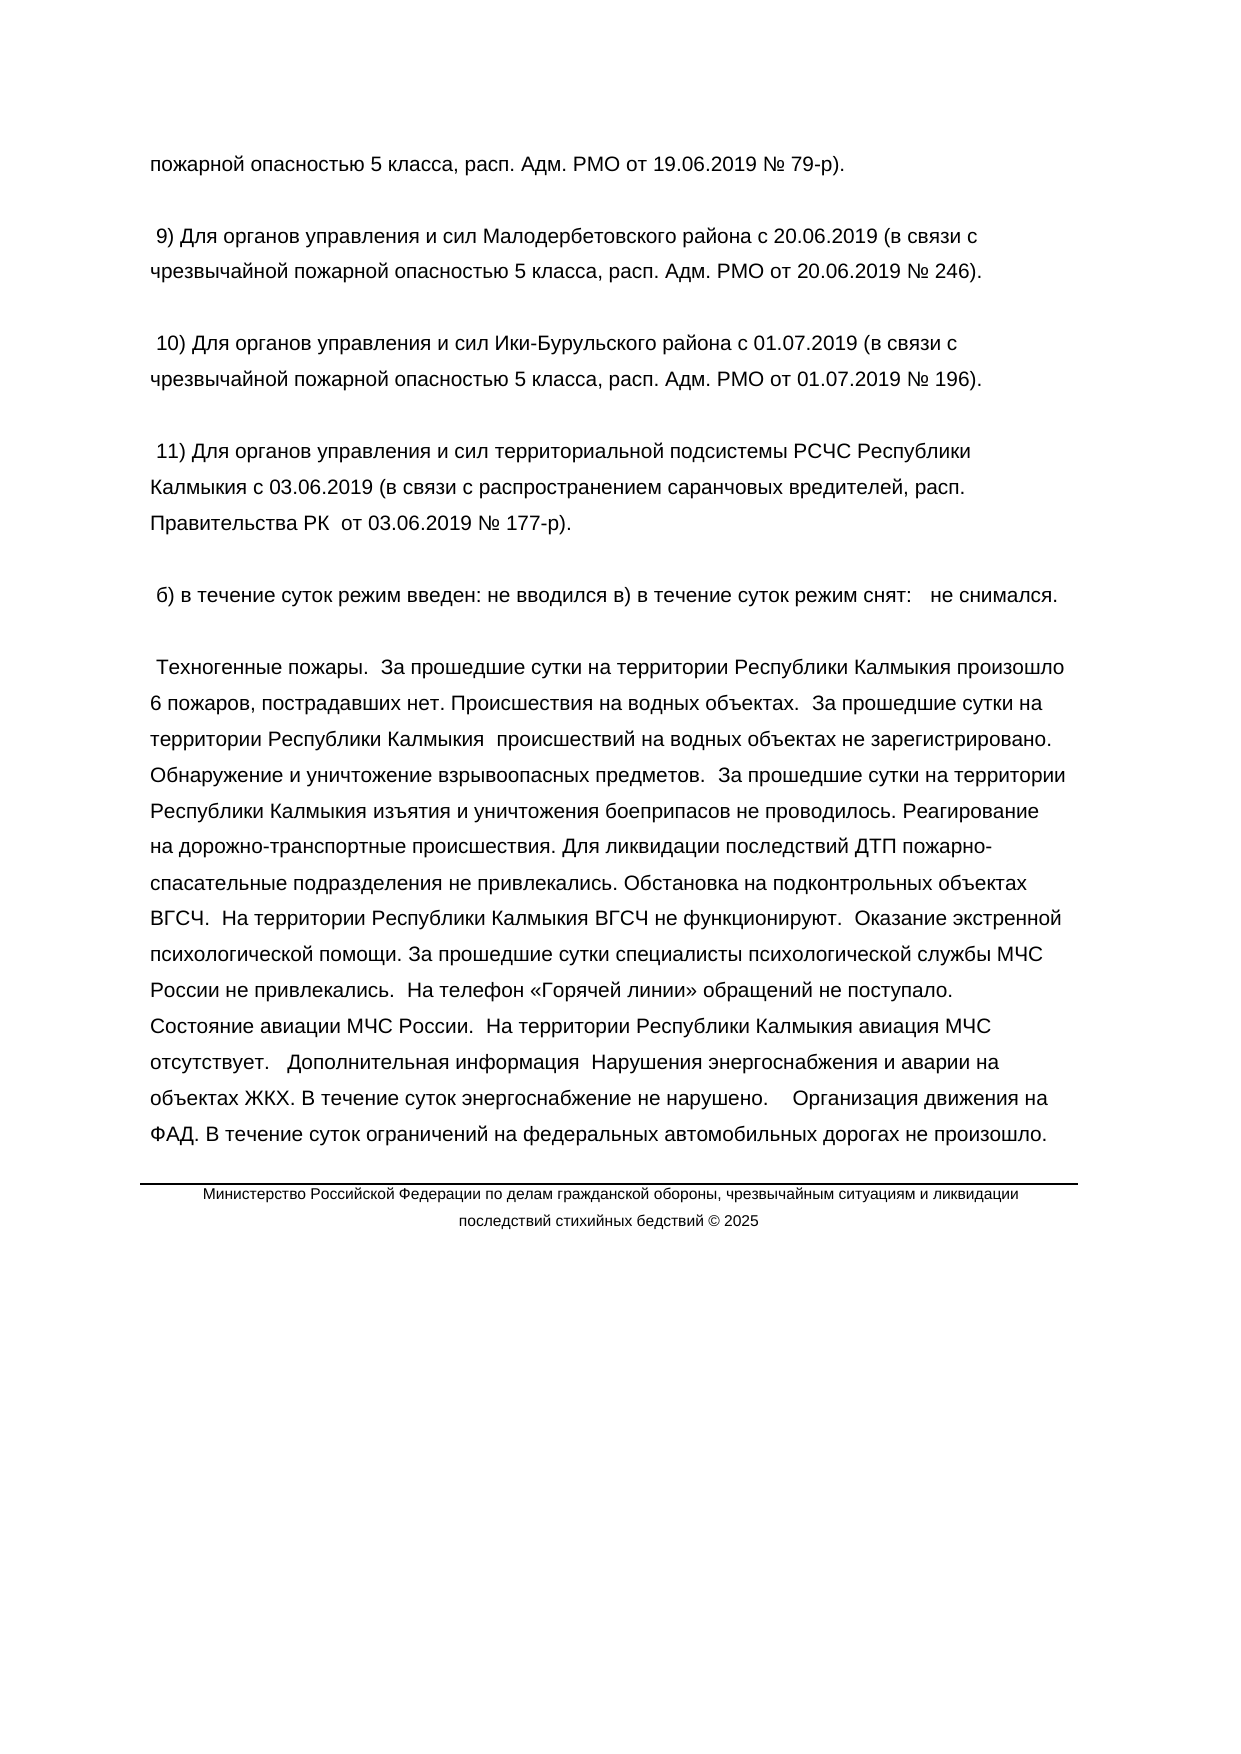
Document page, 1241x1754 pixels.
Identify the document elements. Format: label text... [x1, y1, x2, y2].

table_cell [140, 150, 1078, 1183]
table_cell Министерство Российской Федерации по делам гражданской обороны, чрезвычайным ситуациям и ликвидации последствий стихийных бедствий © 2025 [140, 1185, 1078, 1267]
